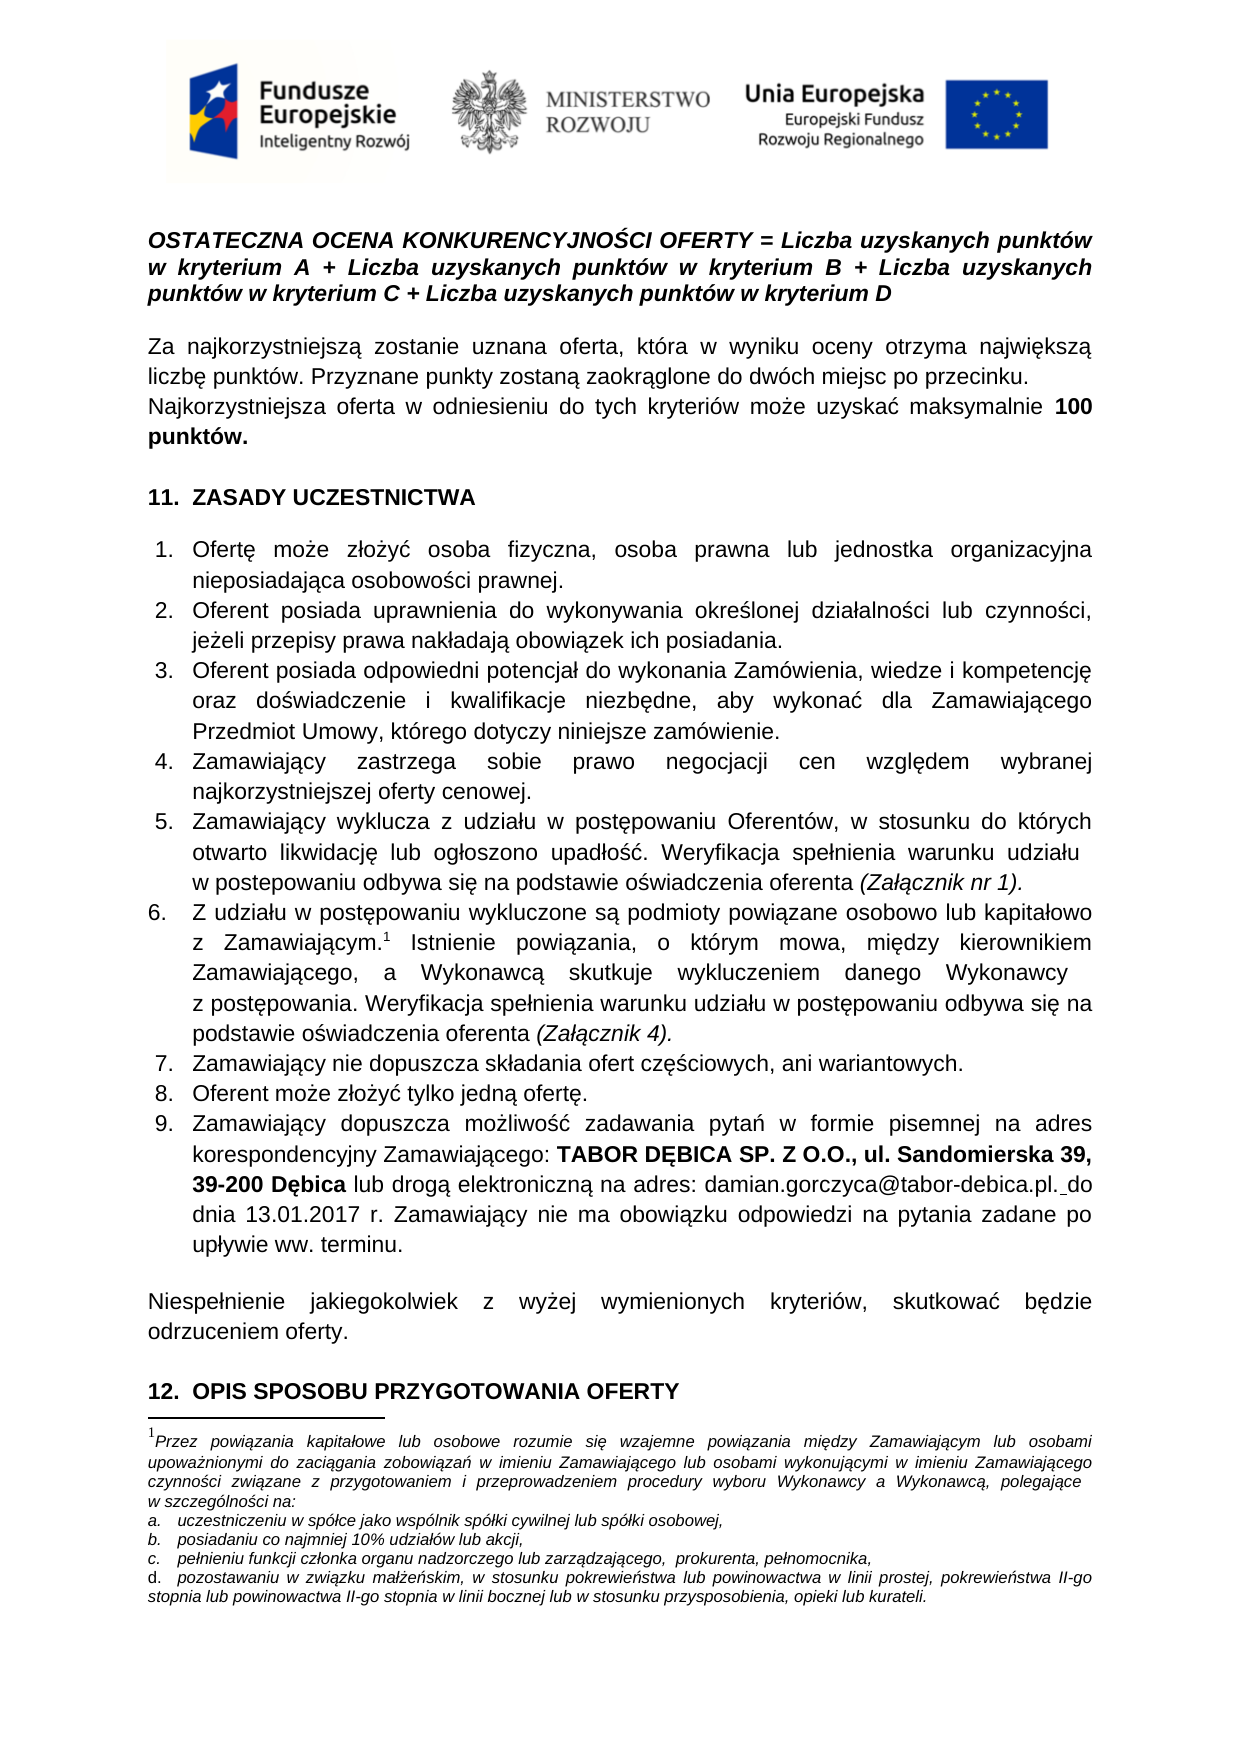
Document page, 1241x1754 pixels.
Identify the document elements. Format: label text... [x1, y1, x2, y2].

list Oferent posiada uprawnienia do wykonywania określonej działalności lub czynności, jeżeli przepisy prawa nakładają obowiązek ich posiadania. [154, 597, 1093, 653]
list OPIS SPOSOBU PRZYGOTOWANIA OFERTY [133, 1378, 1093, 1405]
text Niespełnienie jakiegokolwiek z wyżej wymienionych kryteriów, skutkować będzie odrzuceniem oferty. [148, 1288, 1093, 1344]
list Oferent posiada odpowiedni potencjał do wykonania Zamówienia, wiedze i kompetencję oraz doświadczenie i kwalifikacje niezbędne, aby wykonać dla Zamawiającego Przedmiot Umowy, którego dotyczy niniejsze zamówienie. [154, 657, 1093, 744]
list Zasady uczestnictwa [148, 484, 1093, 510]
picture [147, 29, 1093, 200]
list OSTATECZNA OCENA KONKURENCYJNOŚCI OFERTY = Liczba uzyskanych punktów w kryterium A + Liczba uzyskanych punktów w kryterium B + Liczba uzyskanych punktów w kryterium C + Liczba uzyskanych punktów w kryterium D [148, 227, 1093, 306]
list Zamawiający zastrzega sobie prawo negocjacji cen względem wybranej najkorzystniejszej oferty cenowej. [154, 748, 1093, 804]
list Za najkorzystniejszą zostanie uznana oferta, która w wyniku oceny otrzyma największą liczbę punktów. Przyznane punkty zostaną zaokrąglone do dwóch miejsc po przecinku. [148, 333, 1093, 389]
list Oferent może złożyć tylko jedną ofertę. [154, 1080, 1093, 1106]
list Najkorzystniejsza oferta w odniesieniu do tych kryteriów może uzyskać maksymalnie 100 punktów. [148, 393, 1093, 449]
list Zamawiający nie dopuszcza składania ofert częściowych, ani wariantowych. [154, 1050, 1093, 1076]
list Z udziału w postępowaniu wykluczone są podmioty powiązane osobowo lub kapitałowo z Zamawiającym. Istnienie powiązania, o którym mowa, między kierownikiem Zamawiającego, a Wykonawcą skutkuje wykluczeniem danego Wykonawcy z postępowania. Weryfikacja spełnienia warunku udziału w postępowaniu odbywa się na podstawie oświadczenia oferenta (Załącznik 4). [148, 899, 1093, 1046]
list Zamawiający dopuszcza możliwość zadawania pytań w formie pisemnej na adres korespondencyjny Zamawiającego: TABOR DĘBICA SP. Z O.O., ul. Sandomierska 39, 39-200 Dębica lub drogą elektroniczną na adres: damian.gorczyca@tabor-debica.pl. do dnia 13.01.2017 r. Zamawiający nie ma obowiązku odpowiedzi na pytania zadane po upływie ww. terminu. [154, 1110, 1093, 1257]
list Zamawiający wyklucza z udziału w postępowaniu Oferentów, w stosunku do których otwarto likwidację lub ogłoszono upadłość. Weryfikacja spełnienia warunku udziału w postepowaniu odbywa się na podstawie oświadczenia oferenta (Załącznik nr 1). [154, 808, 1093, 895]
list Ofertę może złożyć osoba fizyczna, osoba prawna lub jednostka organizacyjna nieposiadająca osobowości prawnej. [154, 536, 1093, 593]
